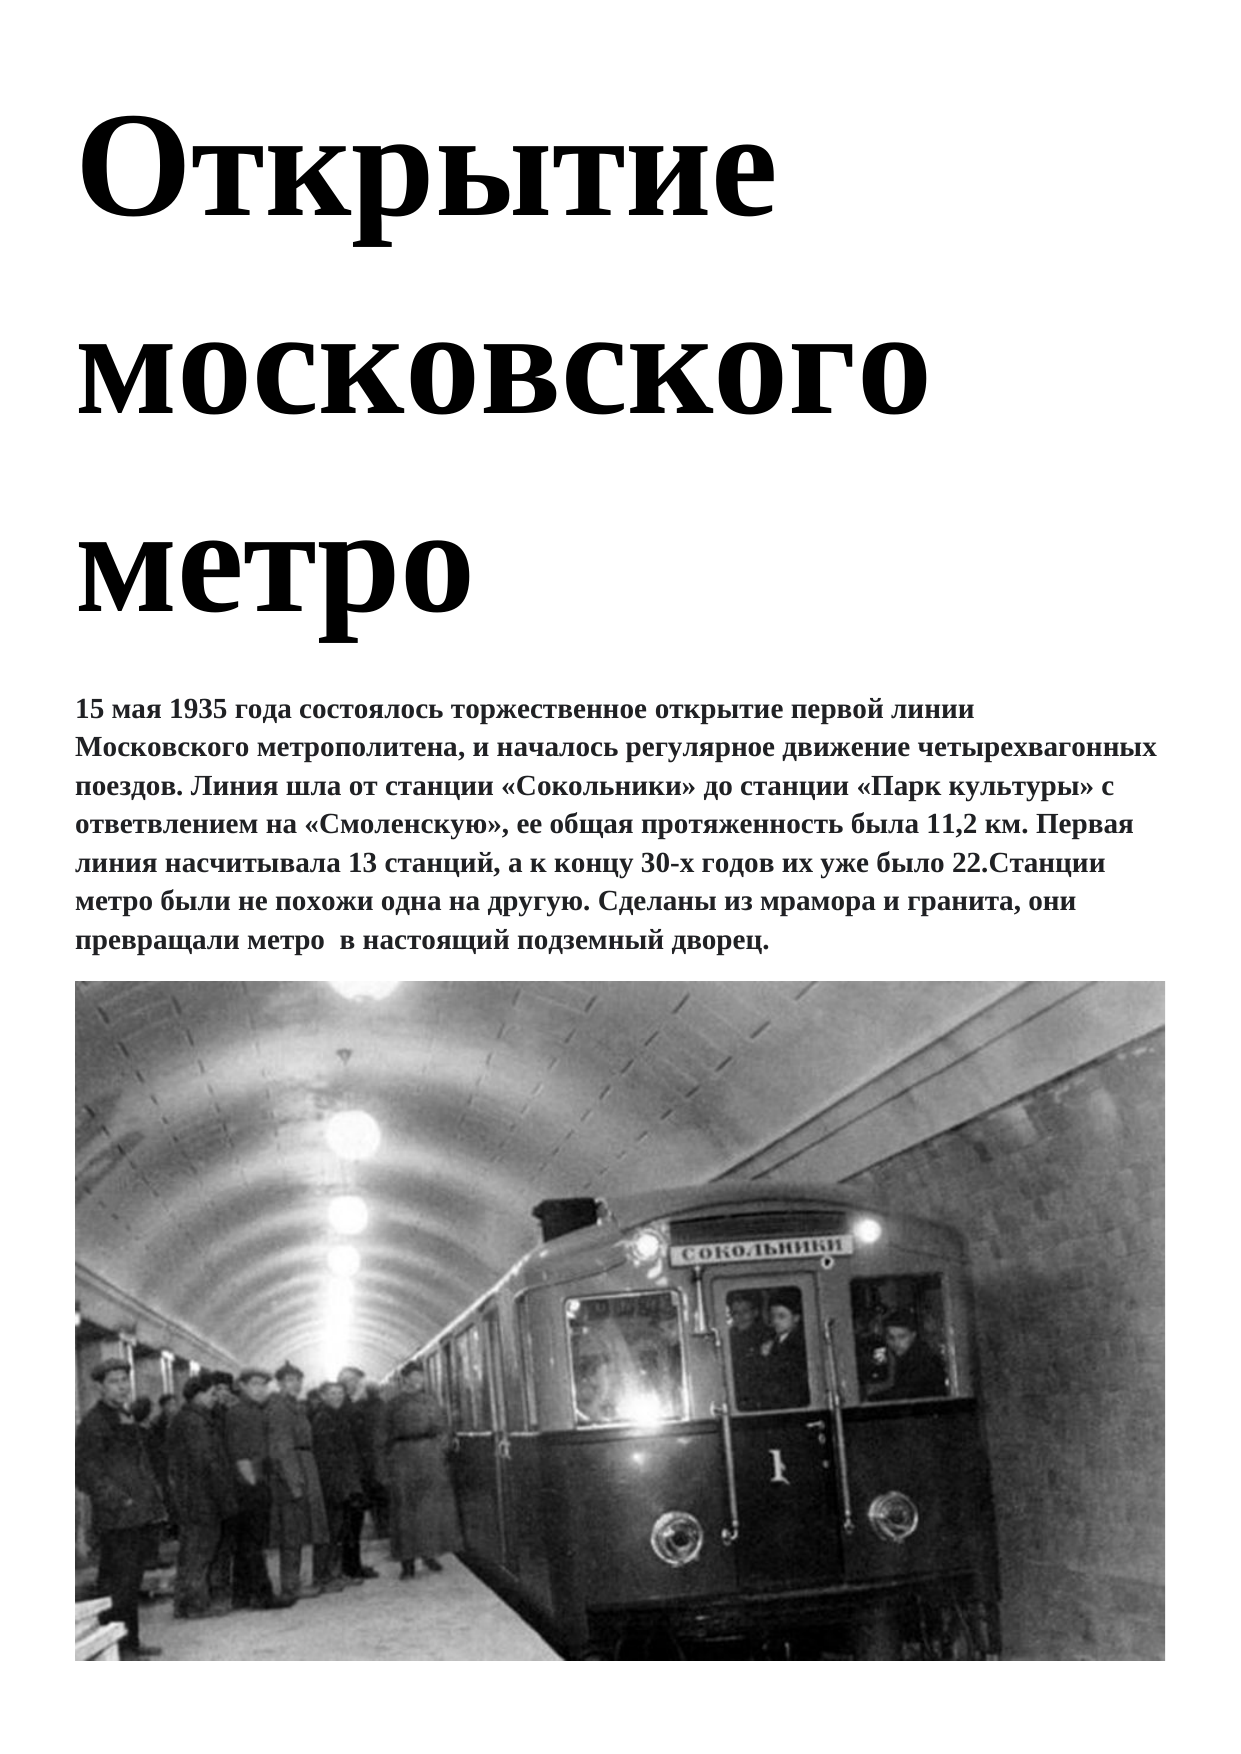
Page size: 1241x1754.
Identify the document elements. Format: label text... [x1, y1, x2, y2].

text 15 мая 1935 года состоялось торжественное открытие первой линии Московского метрополитена, и началось регулярное движение четырехвагонных поездов. Линия шла от станции «Сокольники» до станции «Парк культуры» с ответвлением на «Смоленскую», ее общая протяженность была 11,2 км. Первая линия насчитывала 13 станций, а к концу 30-х годов их уже было 22.Станции метро были не похожи одна на другую. Сделаны из мрамора и гранита, они превращали метро в настоящий подземный дворец. [75, 691, 1165, 956]
picture [75, 981, 1166, 1661]
text Открытие московского метро [75, 75, 1165, 644]
